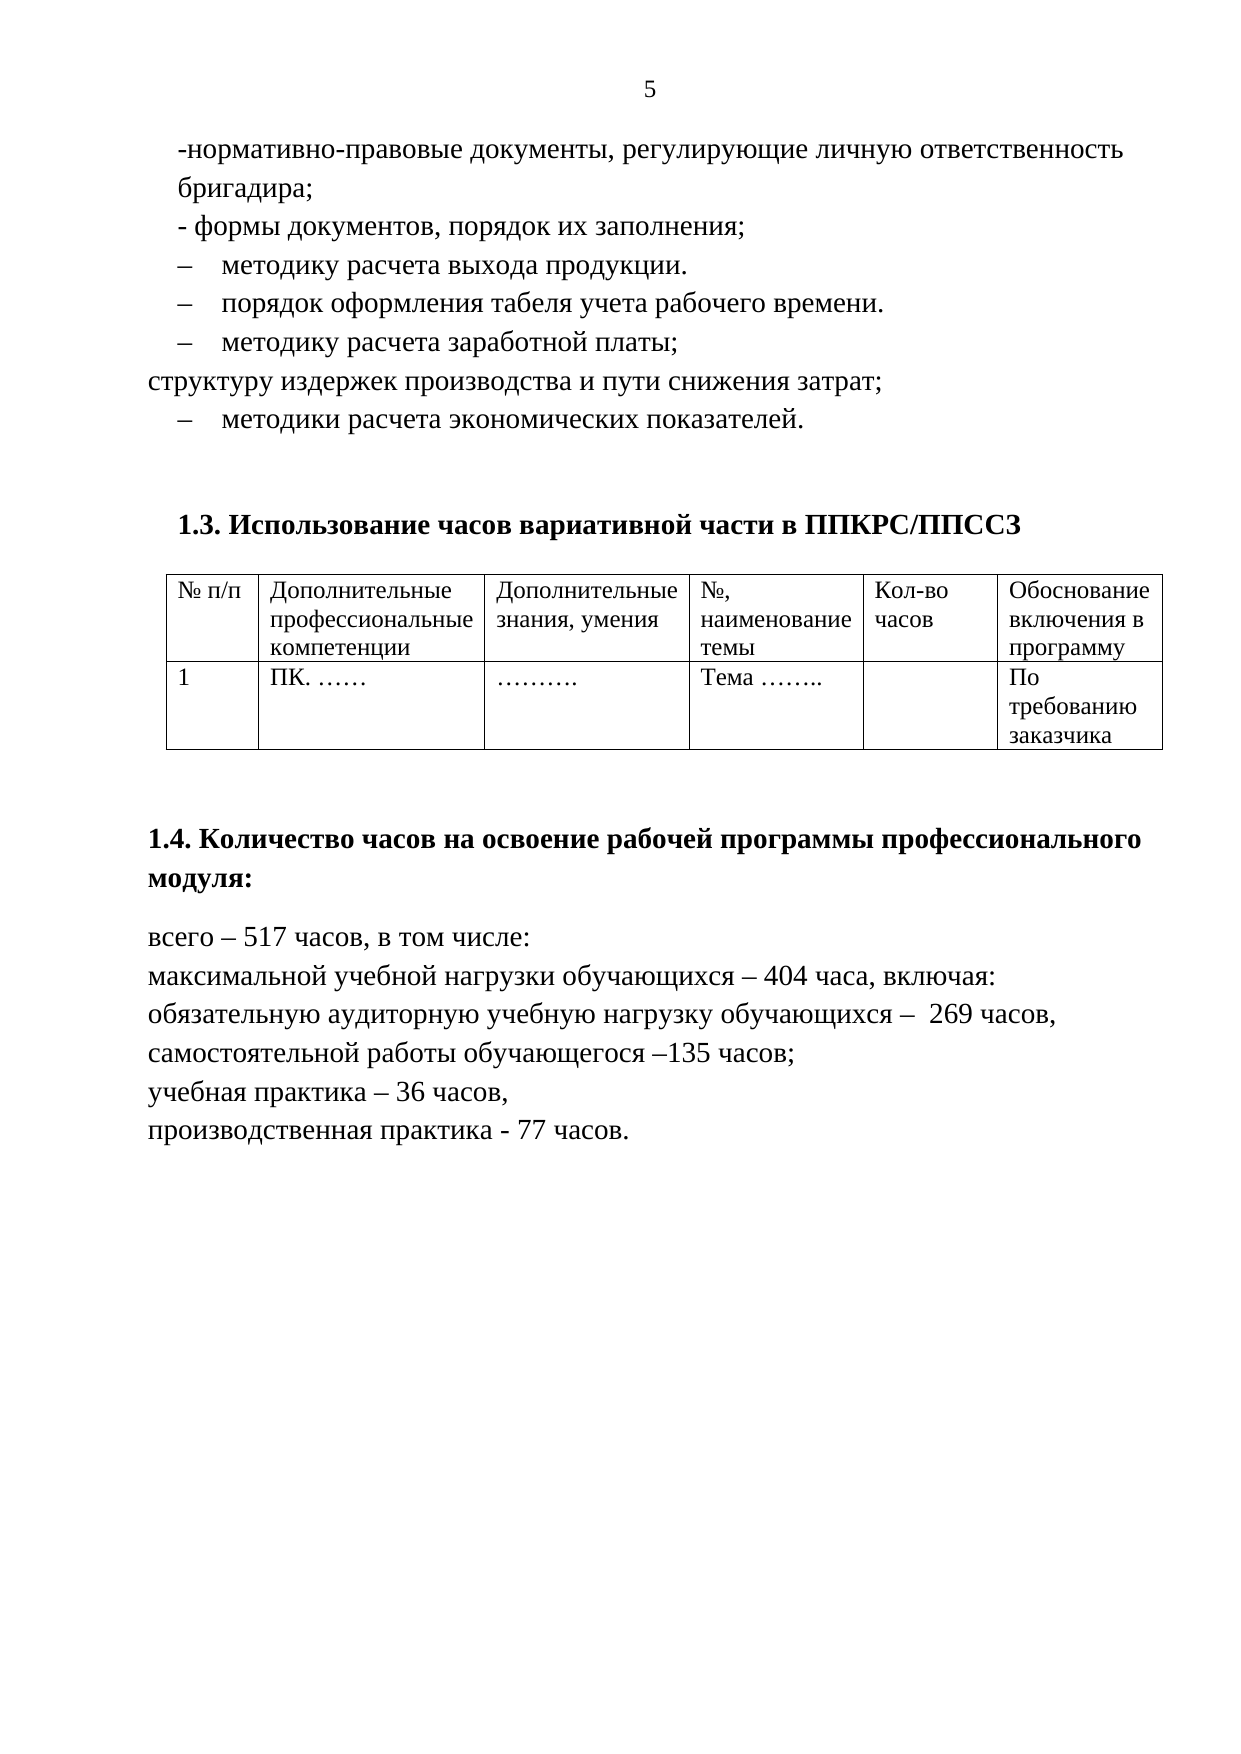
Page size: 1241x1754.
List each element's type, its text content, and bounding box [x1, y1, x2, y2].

list методику расчета заработной платы; [165, 324, 1152, 358]
table_cell ………. [485, 662, 689, 748]
text максимальной учебной нагрузки обучающихся – 404 часа, включая: [148, 958, 1152, 992]
table_header Дополнительные профессиональные компетенции [259, 575, 484, 661]
text самостоятельной работы обучающегося –135 часов; [148, 1035, 1152, 1069]
text производственная практика - 77 часов. [148, 1112, 1152, 1146]
table_cell ПК. …… [259, 662, 484, 748]
list порядок оформления табеля учета рабочего времени. [165, 286, 1152, 319]
table_cell Тема …….. [690, 662, 863, 748]
text структуру издержек производства и пути снижения затрат; [148, 363, 1152, 396]
table_header Кол-во часов [864, 575, 997, 661]
text - формы документов, порядок их заполнения; [177, 208, 1152, 242]
table_header Дополнительные знания, умения [485, 575, 689, 661]
table_header Обоснование включения в программу [998, 575, 1162, 661]
text -нормативно-правовые документы, регулирующие личную ответственность бригадира; [177, 131, 1152, 203]
text 1.3. Использование часов вариативной части в ППКРС/ППССЗ [177, 507, 1152, 540]
table_cell [864, 662, 997, 748]
table_cell По требованию заказчика [998, 662, 1162, 748]
text обязательную аудиторную учебную нагрузку обучающихся – 269 часов, [148, 997, 1152, 1030]
table_cell 1 [167, 662, 258, 748]
table_header № п/п [167, 575, 258, 661]
list методики расчета экономических показателей. [165, 401, 1152, 435]
list методику расчета выхода продукции. [165, 247, 1152, 281]
text 1.4. Количество часов на освоение рабочей программы профессионального модуля: [148, 822, 1152, 894]
text учебная практика – 36 часов, [148, 1074, 1152, 1107]
table_header №, наименование темы [690, 575, 863, 661]
text всего – 517 часов, в том числе: [148, 919, 1152, 953]
